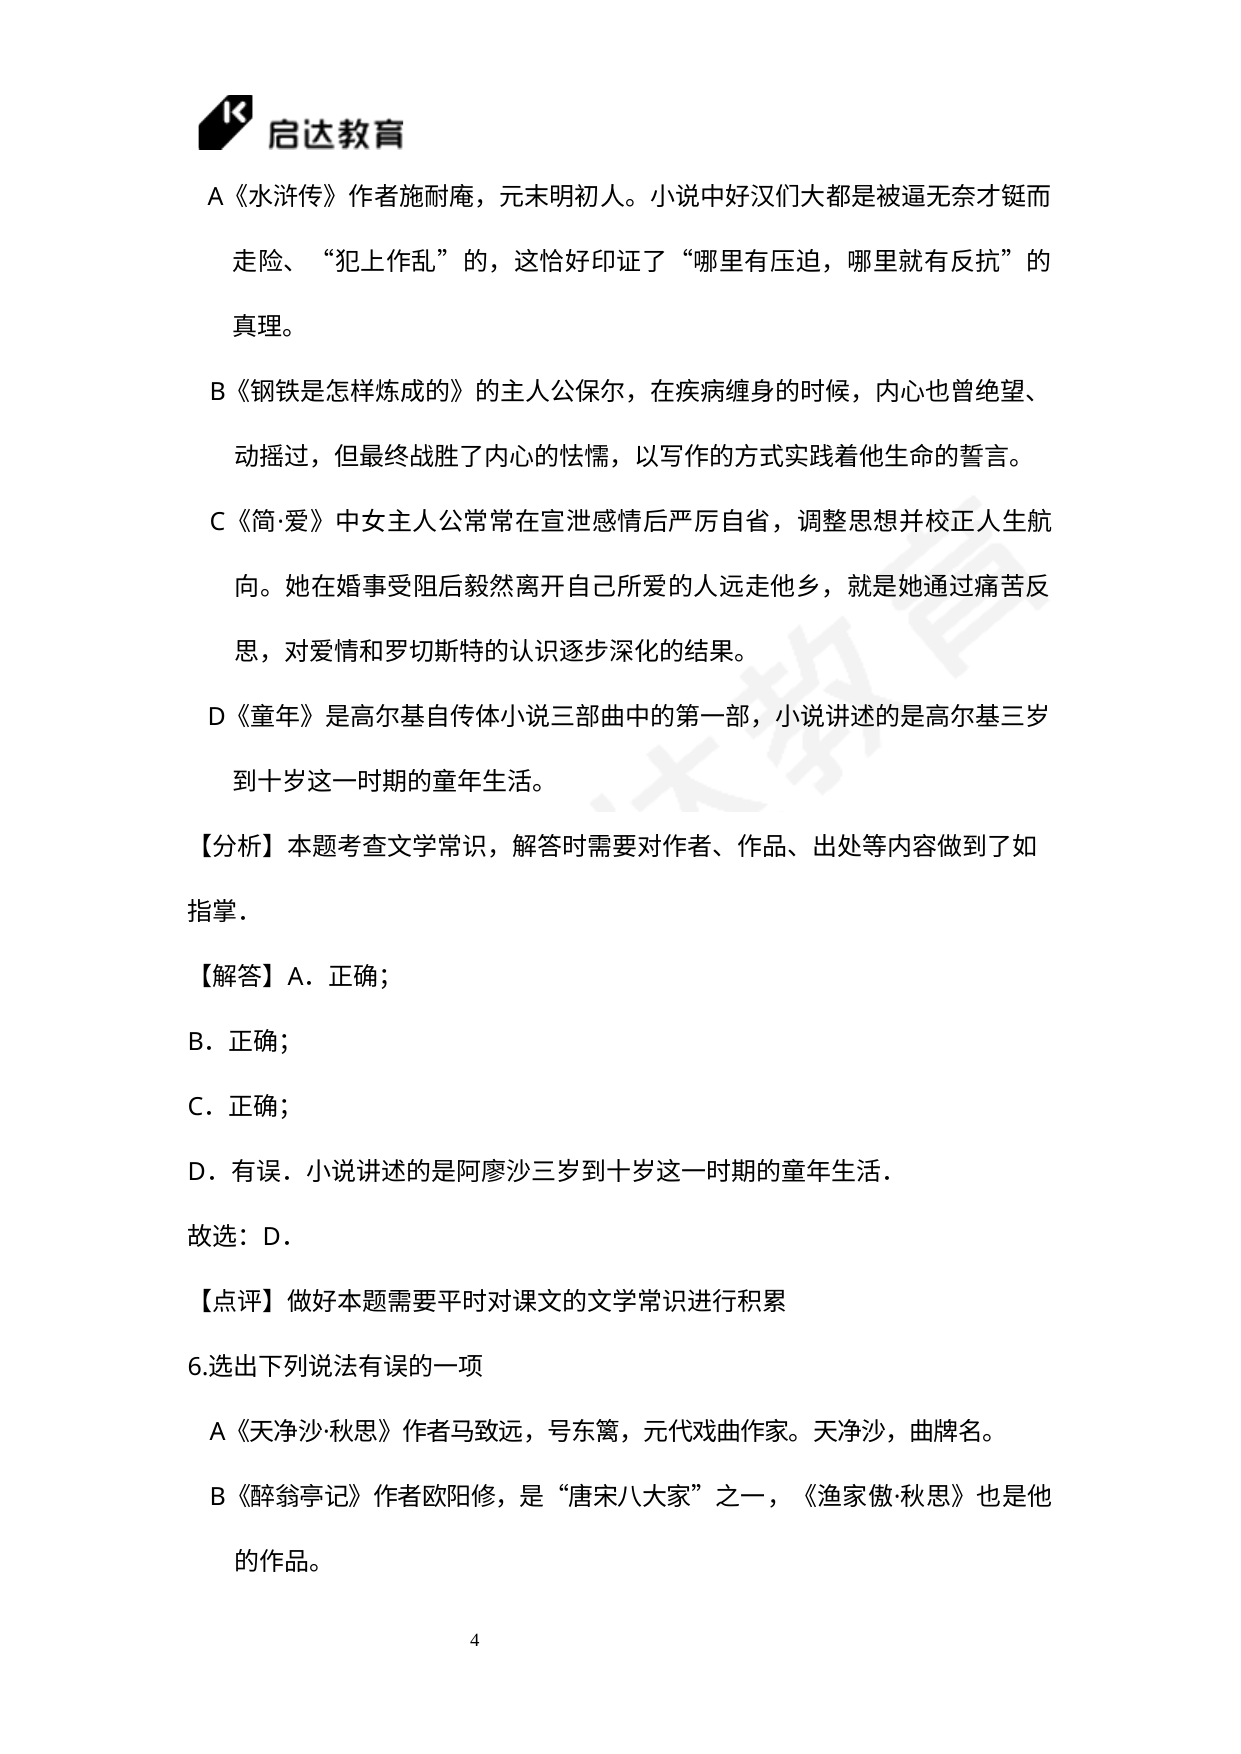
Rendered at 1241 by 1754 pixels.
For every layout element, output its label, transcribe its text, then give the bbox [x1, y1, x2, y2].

text 6.选出下列说法有误的一项 [187, 1332, 1053, 1397]
text A《天净沙·秋思》作者马致远，号东篱，元代戏曲作家。天净沙，曲牌名。 [209, 1397, 1053, 1462]
text 【点评】做好本题需要平时对课文的文学常识进行积累 [187, 1267, 1053, 1332]
text D《童年》是高尔基自传体小说三部曲中的第一部，小说讲述的是高尔基三岁到十岁这一时期的童年生活。 [207, 682, 1053, 812]
text B《钢铁是怎样炼成的》的主人公保尔，在疾病缠身的时候，内心也曾绝望、动摇过，但最终战胜了内心的怯懦，以写作的方式实践着他生命的誓言。 [209, 357, 1053, 487]
picture [198, 95, 404, 150]
text 【分析】本题考查文学常识，解答时需要对作者、作品、出处等内容做到了如指掌． [187, 812, 1053, 942]
text A《水浒传》作者施耐庵，元末明初人。小说中好汉们大都是被逼无奈才铤而走险、“犯上作乱”的，这恰好印证了“哪里有压迫，哪里就有反抗”的真理。 [207, 162, 1053, 357]
text C《简·爱》中女主人公常常在宣泄感情后严厉自省，调整思想并校正人生航向。她在婚事受阻后毅然离开自己所爱的人远走他乡，就是她通过痛苦反思，对爱情和罗切斯特的认识逐步深化的结果。 [209, 487, 1053, 682]
text B《醉翁亭记》作者欧阳修，是“唐宋八大家”之一，《渔家傲·秋思》也是他的作品。 [209, 1462, 1053, 1592]
text 【解答】A．正确； B．正确； C．正确； D．有误．小说讲述的是阿廖沙三岁到十岁这一时期的童年生活． 故选：D． [187, 942, 1053, 1267]
